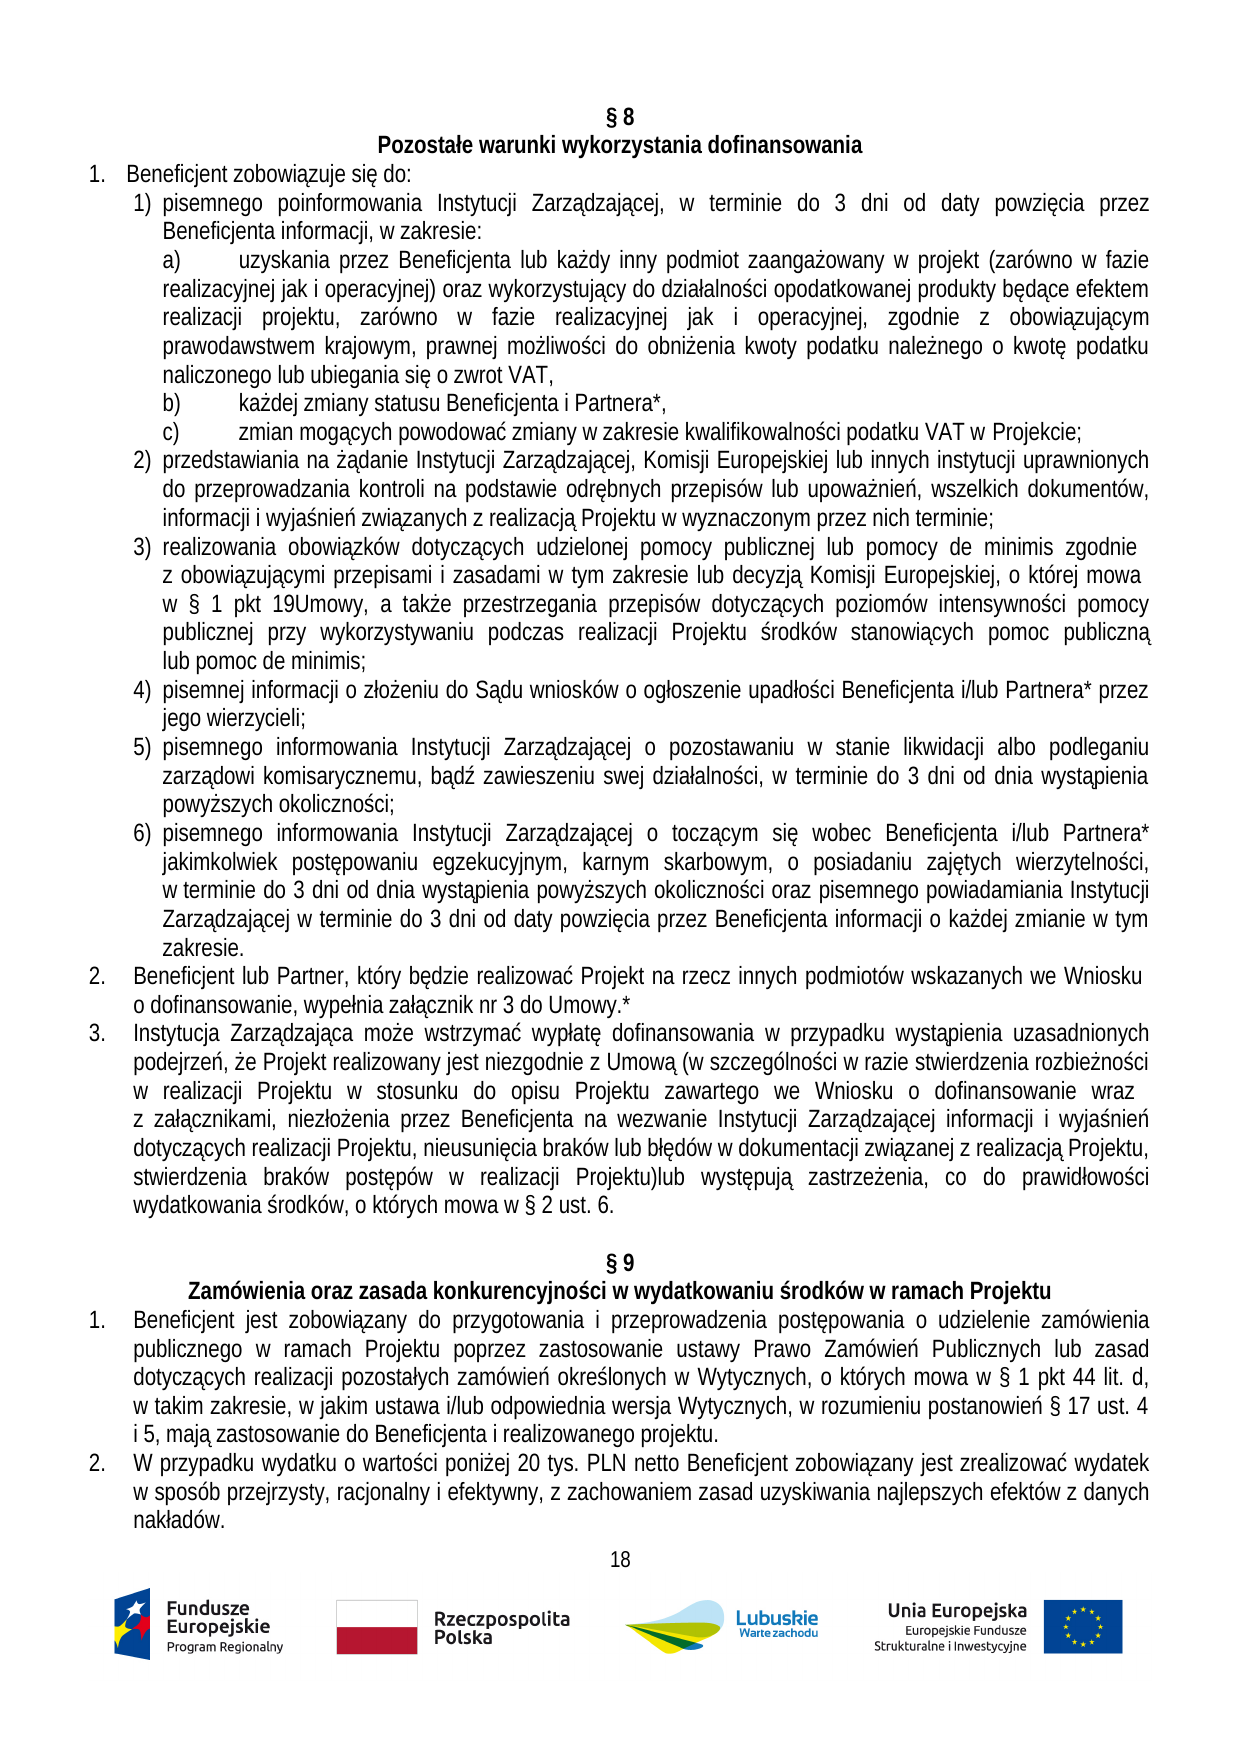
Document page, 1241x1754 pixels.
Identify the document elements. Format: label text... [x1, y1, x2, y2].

list Instytucja Zarządzająca może wstrzymać wypłatę dofinansowania w przypadku wystąpienia uzasadnionych podejrzeń, że Projekt realizowany jest niezgodnie z Umową (w szczególności w razie stwierdzenia rozbieżności w realizacji Projektu w stosunku do opisu Projektu zawartego we Wniosku o dofinansowanie wraz z załącznikami, niezłożenia przez Beneficjenta na wezwanie Instytucji Zarządzającej informacji i wyjaśnień dotyczących realizacji Projektu, nieusunięcia braków lub błędów w dokumentacji związanej z realizacją Projektu, stwierdzenia braków postępów w realizacji Projektu)lub występują zastrzeżenia, co do prawidłowości wydatkowania środków, o których mowa w § 2 ust. 6. [89, 1018, 1152, 1219]
list przedstawiania na żądanie Instytucji Zarządzającej, Komisji Europejskiej lub innych instytucji uprawnionych do przeprowadzania kontroli na podstawie odrębnych przepisów lub upoważnień, wszelkich dokumentów, informacji i wyjaśnień związanych z realizacją Projektu w wyznaczonym przez nich terminie; [133, 446, 1152, 531]
list pisemnej informacji o złożeniu do Sądu wniosków o ogłoszenie upadłości Beneficjenta i/lub Partnera* przez jego wierzycieli; [133, 675, 1152, 732]
picture [88, 1572, 1152, 1681]
text § 8 [89, 102, 1152, 130]
list pisemnego informowania Instytucji Zarządzającej o toczącym się wobec Beneficjenta i/lub Partnera* jakimkolwiek postępowaniu egzekucyjnym, karnym skarbowym, o posiadaniu zajętych wierzytelności, w terminie do 3 dni od dnia wystąpienia powyższych okoliczności oraz pisemnego powiadamiania Instytucji Zarządzającej w terminie do 3 dni od daty powzięcia przez Beneficjenta informacji o każdej zmianie w tym zakresie. [133, 818, 1152, 961]
text Zamówienia oraz zasada konkurencyjności w wydatkowaniu środków w ramach Projektu [89, 1276, 1152, 1305]
list Beneficjent zobowiązuje się do: [89, 159, 1152, 188]
list Beneficjent lub Partner, który będzie realizować Projekt na rzecz innych podmiotów wskazanych we Wniosku o dofinansowanie, wypełnia załącznik nr 3 do Umowy.* [89, 961, 1152, 1018]
list zmian mogących powodować zmiany w zakresie kwalifikowalności podatku VAT w Projekcie; [162, 417, 1152, 446]
list każdej zmiany statusu Beneficjenta i Partnera*, [162, 388, 1152, 417]
list pisemnego poinformowania Instytucji Zarządzającej, w terminie do 3 dni od daty powzięcia przez Beneficjenta informacji, w zakresie: [133, 188, 1152, 245]
list Beneficjent jest zobowiązany do przygotowania i przeprowadzenia postępowania o udzielenie zamówienia publicznego w ramach Projektu poprzez zastosowanie ustawy Prawo Zamówień Publicznych lub zasad dotyczących realizacji pozostałych zamówień określonych w Wytycznych, o których mowa w § 1 pkt 44 lit. d, w takim zakresie, w jakim ustawa i/lub odpowiednia wersja Wytycznych, w rozumieniu postanowień § 17 ust. 4 i 5, mają zastosowanie do Beneficjenta i realizowanego projektu. [89, 1305, 1152, 1448]
text § 9 [89, 1248, 1152, 1276]
list W przypadku wydatku o wartości poniżej 20 tys. PLN netto Beneficjent zobowiązany jest zrealizować wydatek w sposób przejrzysty, racjonalny i efektywny, z zachowaniem zasad uzyskiwania najlepszych efektów z danych nakładów. [89, 1448, 1152, 1534]
list uzyskania przez Beneficjenta lub każdy inny podmiot zaangażowany w projekt (zarówno w fazie realizacyjnej jak i operacyjnej) oraz wykorzystujący do działalności opodatkowanej produkty będące efektem realizacji projektu, zarówno w fazie realizacyjnej jak i operacyjnej, zgodnie z obowiązującym prawodawstwem krajowym, prawnej możliwości do obniżenia kwoty podatku należnego o kwotę podatku naliczonego lub ubiegania się o zwrot VAT, [162, 245, 1152, 388]
list realizowania obowiązków dotyczących udzielonej pomocy publicznej lub pomocy de minimis zgodnie z obowiązującymi przepisami i zasadami w tym zakresie lub decyzją Komisji Europejskiej, o której mowa w § 1 pkt 19Umowy, a także przestrzegania przepisów dotyczących poziomów intensywności pomocy publicznej przy wykorzystywaniu podczas realizacji Projektu środków stanowiących pomoc publiczną lub pomoc de minimis; [133, 531, 1152, 675]
text Pozostałe warunki wykorzystania dofinansowania [89, 130, 1152, 159]
list pisemnego informowania Instytucji Zarządzającej o pozostawaniu w stanie likwidacji albo podleganiu zarządowi komisarycznemu, bądź zawieszeniu swej działalności, w terminie do 3 dni od dnia wystąpienia powyższych okoliczności; [133, 732, 1152, 818]
